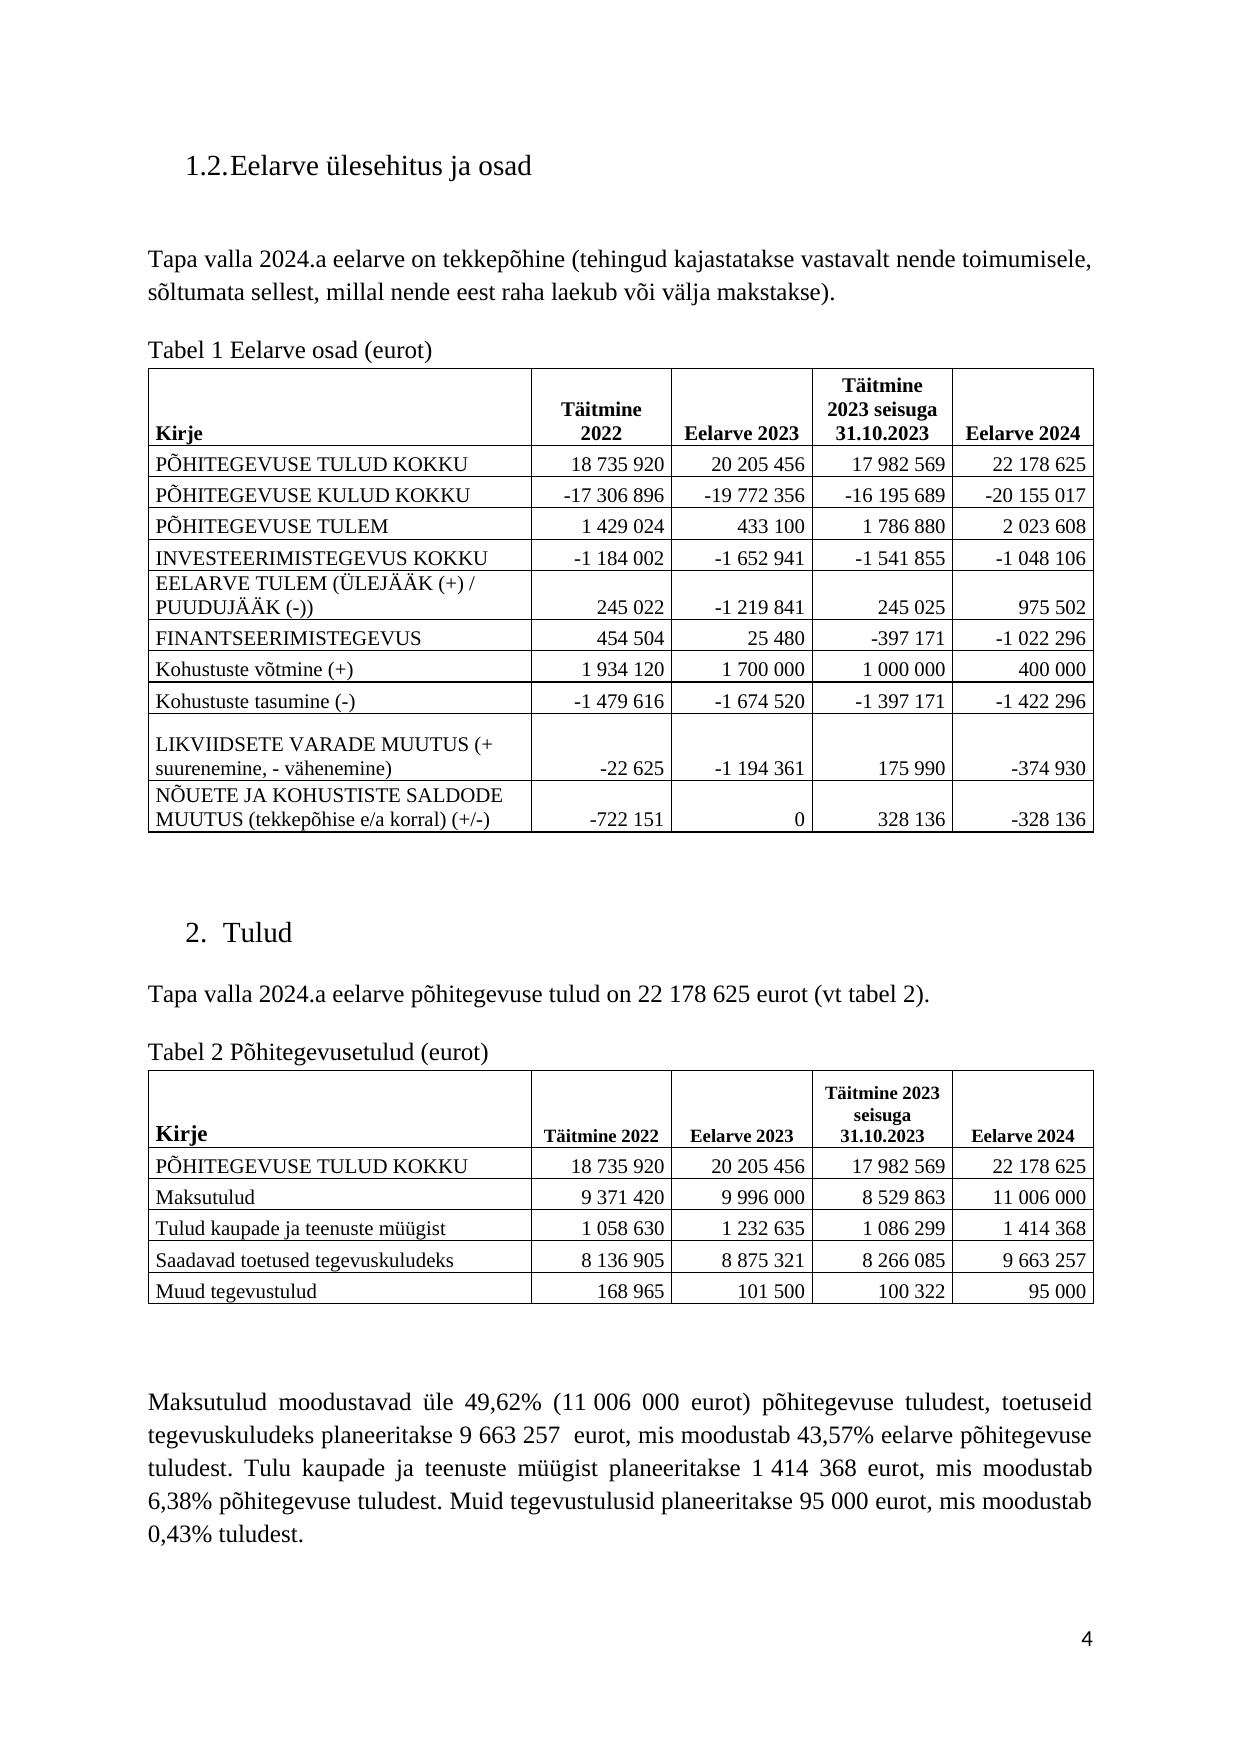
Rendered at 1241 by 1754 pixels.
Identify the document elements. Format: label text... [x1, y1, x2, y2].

table_cell 1 786 880 [813, 508, 952, 538]
table_cell -1 194 361 [672, 714, 812, 780]
table_cell 975 502 [953, 571, 1093, 619]
text Tabel 2 Põhitegevusetulud (eurot) [148, 1037, 1093, 1066]
table_cell 1 232 635 [672, 1210, 812, 1240]
table_header Kirje [149, 369, 531, 445]
table_header Eelarve 2024 [953, 369, 1093, 445]
table_cell -16 195 689 [813, 477, 952, 507]
table_header Täitmine 2022 [532, 369, 671, 445]
table_cell -1 422 296 [953, 683, 1093, 713]
table_cell -1 479 616 [532, 683, 671, 713]
table_cell -1 048 106 [953, 540, 1093, 570]
text Tabel 1 Eelarve osad (eurot) [148, 335, 1093, 364]
table_cell 328 136 [813, 781, 952, 831]
table_cell -1 022 296 [953, 620, 1093, 650]
table_cell -1 541 855 [813, 540, 952, 570]
table_cell -1 674 520 [672, 683, 812, 713]
text Maksutulud moodustavad üle 49,62% (11 006 000 eurot) põhitegevuse tuludest, toetuseid tegevuskuludeks planeeritakse 9 663 257 eurot, mis moodustab 43,57% eelarve põhitegevuse tuludest. Tulu kaupade ja teenuste müügist planeeritakse 1 414 368 eurot, mis moodustab 6,38% põhitegevuse tuludest. Muid tegevustulusid planeeritakse 95 000 eurot, mis moodustab 0,43% tuludest. [148, 1387, 1093, 1548]
table_cell 8 875 321 [672, 1241, 812, 1272]
table_header Eelarve 2023 [672, 1071, 812, 1147]
table_cell 0 [672, 781, 812, 831]
table_cell -19 772 356 [672, 477, 812, 507]
table_header Täitmine 2023 seisuga 31.10.2023 [813, 1071, 952, 1147]
table_cell PÕHITEGEVUSE TULUD KOKKU [149, 446, 531, 476]
table_cell -397 171 [813, 620, 952, 650]
table_cell EELARVE TULEM (ÜLEJÄÄK (+) / PUUDUJÄÄK (-)) [149, 571, 531, 619]
table_cell 2 023 608 [953, 508, 1093, 538]
table_cell 25 480 [672, 620, 812, 650]
table_cell 1 934 120 [532, 651, 671, 681]
table_cell 9 371 420 [532, 1179, 671, 1209]
table_cell FINANTSEERIMISTEGEVUS [149, 620, 531, 650]
table_cell 18 735 920 [532, 1148, 671, 1178]
table_cell PÕHITEGEVUSE KULUD KOKKU [149, 477, 531, 507]
table_header Eelarve 2024 [953, 1071, 1093, 1147]
table_cell 168 965 [532, 1273, 671, 1303]
table_cell 11 006 000 [953, 1179, 1093, 1209]
table_cell 1 058 630 [532, 1210, 671, 1240]
table_cell 17 982 569 [813, 446, 952, 476]
table_cell 20 205 456 [672, 1148, 812, 1178]
table_cell 18 735 920 [532, 446, 671, 476]
table_cell 433 100 [672, 508, 812, 538]
table_cell 9 663 257 [953, 1241, 1093, 1272]
table_cell -374 930 [953, 714, 1093, 780]
table_cell 100 322 [813, 1273, 952, 1303]
text Tapa valla 2024.a eelarve põhitegevuse tulud on 22 178 625 eurot (vt tabel 2). [148, 979, 1093, 1008]
table_header Täitmine 2023 seisuga 31.10.2023 [813, 369, 952, 445]
table_cell Saadavad toetused tegevuskuludeks [149, 1241, 531, 1272]
table_cell Kohustuste võtmine (+) [149, 651, 531, 681]
table_cell 1 086 299 [813, 1210, 952, 1240]
table_header Täitmine 2022 [532, 1071, 671, 1147]
table_cell -328 136 [953, 781, 1093, 831]
table_cell 9 996 000 [672, 1179, 812, 1209]
list Tapa valla 2024.a eelarve on tekkepõhine (tehingud kajastatakse vastavalt nende toimumisele, sõltumata sellest, millal nende eest raha laekub või välja makstakse). [148, 244, 1093, 306]
table_cell 1 700 000 [672, 651, 812, 681]
table_cell Kohustuste tasumine (-) [149, 683, 531, 713]
table_cell PÕHITEGEVUSE TULEM [149, 508, 531, 538]
table_cell 245 025 [813, 571, 952, 619]
table_cell 1 000 000 [813, 651, 952, 681]
table_cell -1 184 002 [532, 540, 671, 570]
table_cell 8 266 085 [813, 1241, 952, 1272]
table_cell -17 306 896 [532, 477, 671, 507]
table_cell INVESTEERIMISTEGEVUS KOKKU [149, 540, 531, 570]
table_cell PÕHITEGEVUSE TULUD KOKKU [149, 1148, 531, 1178]
table_cell -1 397 171 [813, 683, 952, 713]
table_cell NÕUETE JA KOHUSTISTE SALDODE MUUTUS (tekkepõhise e/a korral) (+/-) [149, 781, 531, 831]
table_cell 22 178 625 [953, 446, 1093, 476]
table_cell 1 414 368 [953, 1210, 1093, 1240]
table_cell LIKVIIDSETE VARADE MUUTUS (+ suurenemine, - vähenemine) [149, 714, 531, 780]
table_cell 22 178 625 [953, 1148, 1093, 1178]
table_cell 17 982 569 [813, 1148, 952, 1178]
table_cell -20 155 017 [953, 477, 1093, 507]
table_cell Muud tegevustulud [149, 1273, 531, 1303]
table_cell 20 205 456 [672, 446, 812, 476]
table_cell 8 529 863 [813, 1179, 952, 1209]
table_header Kirje [149, 1071, 531, 1147]
table_cell 95 000 [953, 1273, 1093, 1303]
table_cell 101 500 [672, 1273, 812, 1303]
table_cell 245 022 [532, 571, 671, 619]
table_cell 1 429 024 [532, 508, 671, 538]
table_cell Tulud kaupade ja teenuste müügist [149, 1210, 531, 1240]
table_cell 175 990 [813, 714, 952, 780]
table_cell -1 219 841 [672, 571, 812, 619]
table_cell Maksutulud [149, 1179, 531, 1209]
table_cell -722 151 [532, 781, 671, 831]
table_cell -22 625 [532, 714, 671, 780]
subtitle Tulud [185, 916, 1093, 949]
table_cell 8 136 905 [532, 1241, 671, 1272]
table_cell 400 000 [953, 651, 1093, 681]
table_header Eelarve 2023 [672, 369, 812, 445]
table_cell 454 504 [532, 620, 671, 650]
subtitle Eelarve ülesehitus ja osad [185, 148, 1093, 181]
table_cell -1 652 941 [672, 540, 812, 570]
